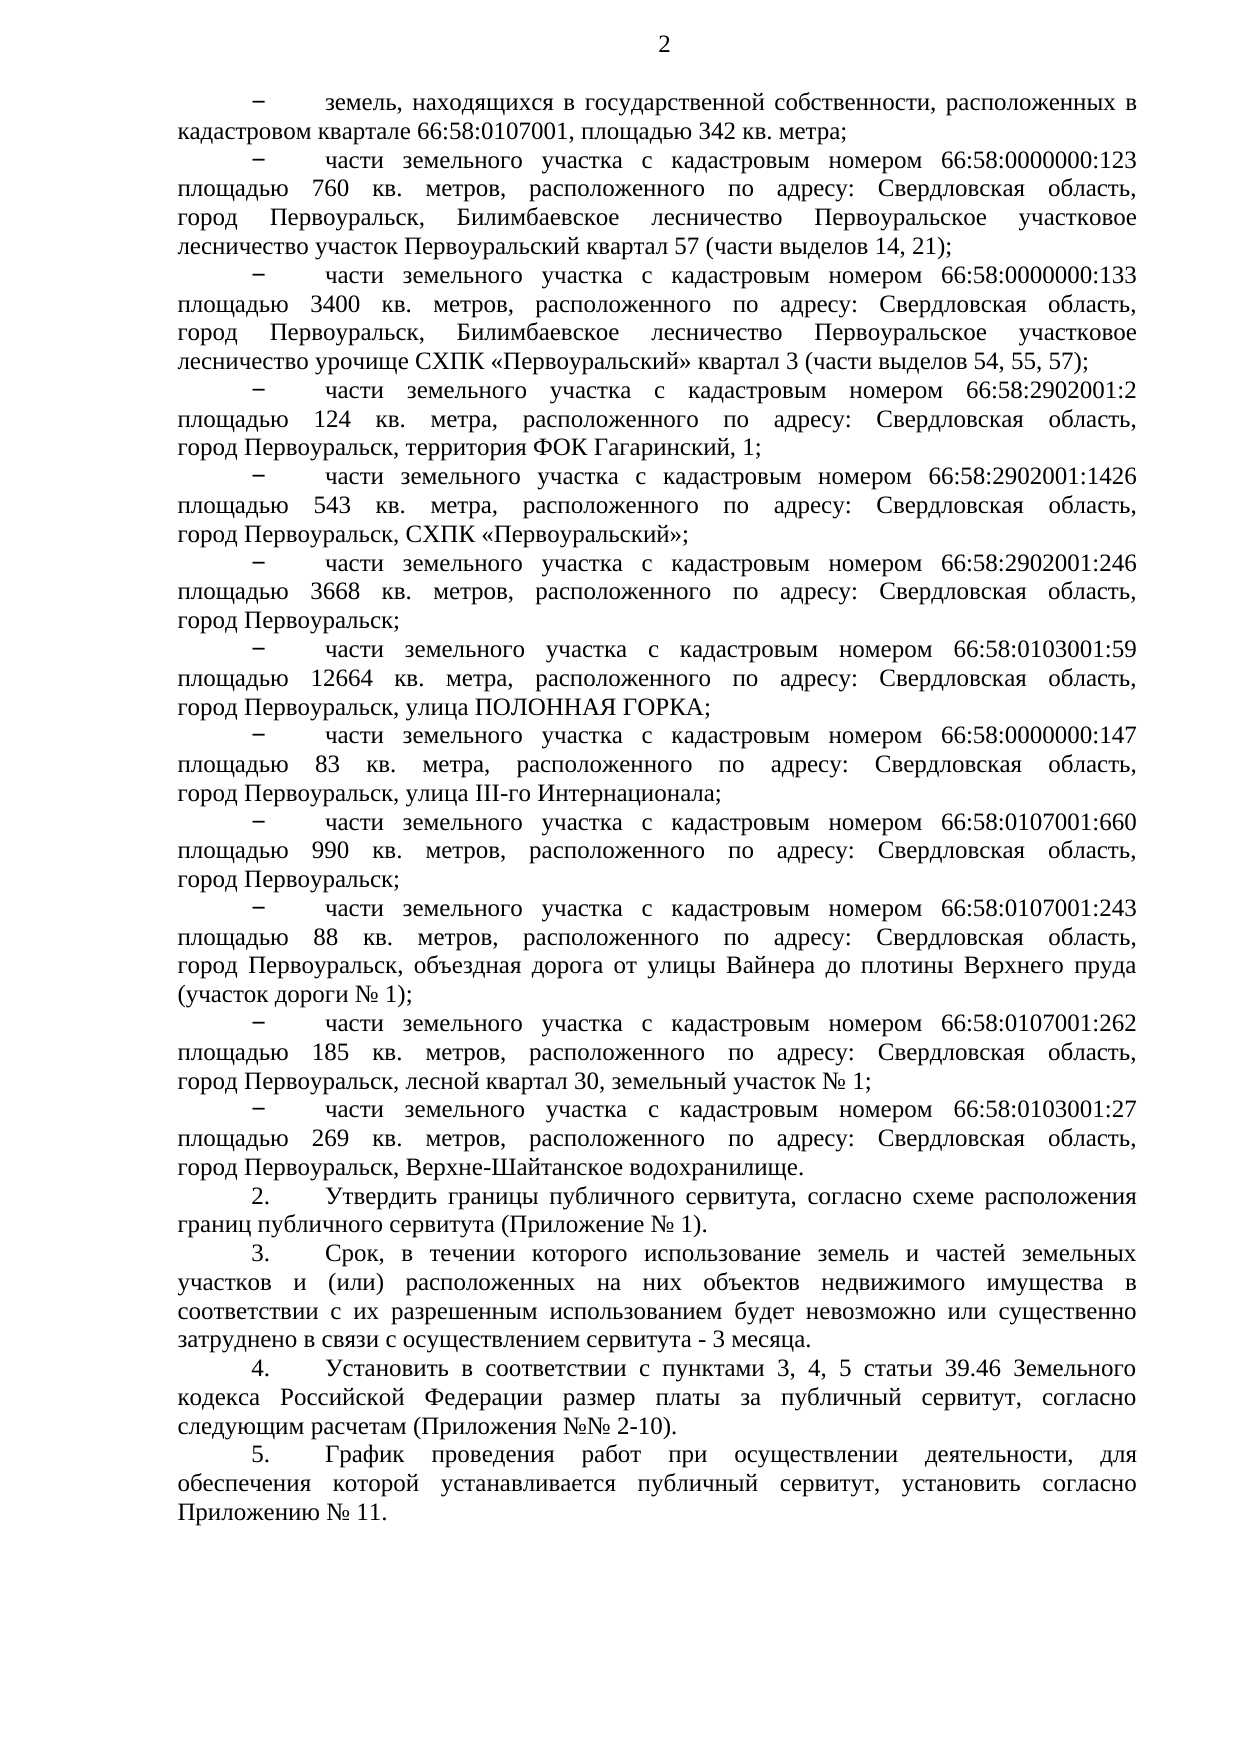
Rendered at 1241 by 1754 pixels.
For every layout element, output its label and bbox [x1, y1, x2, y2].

table_header [166, 87, 1155, 1583]
